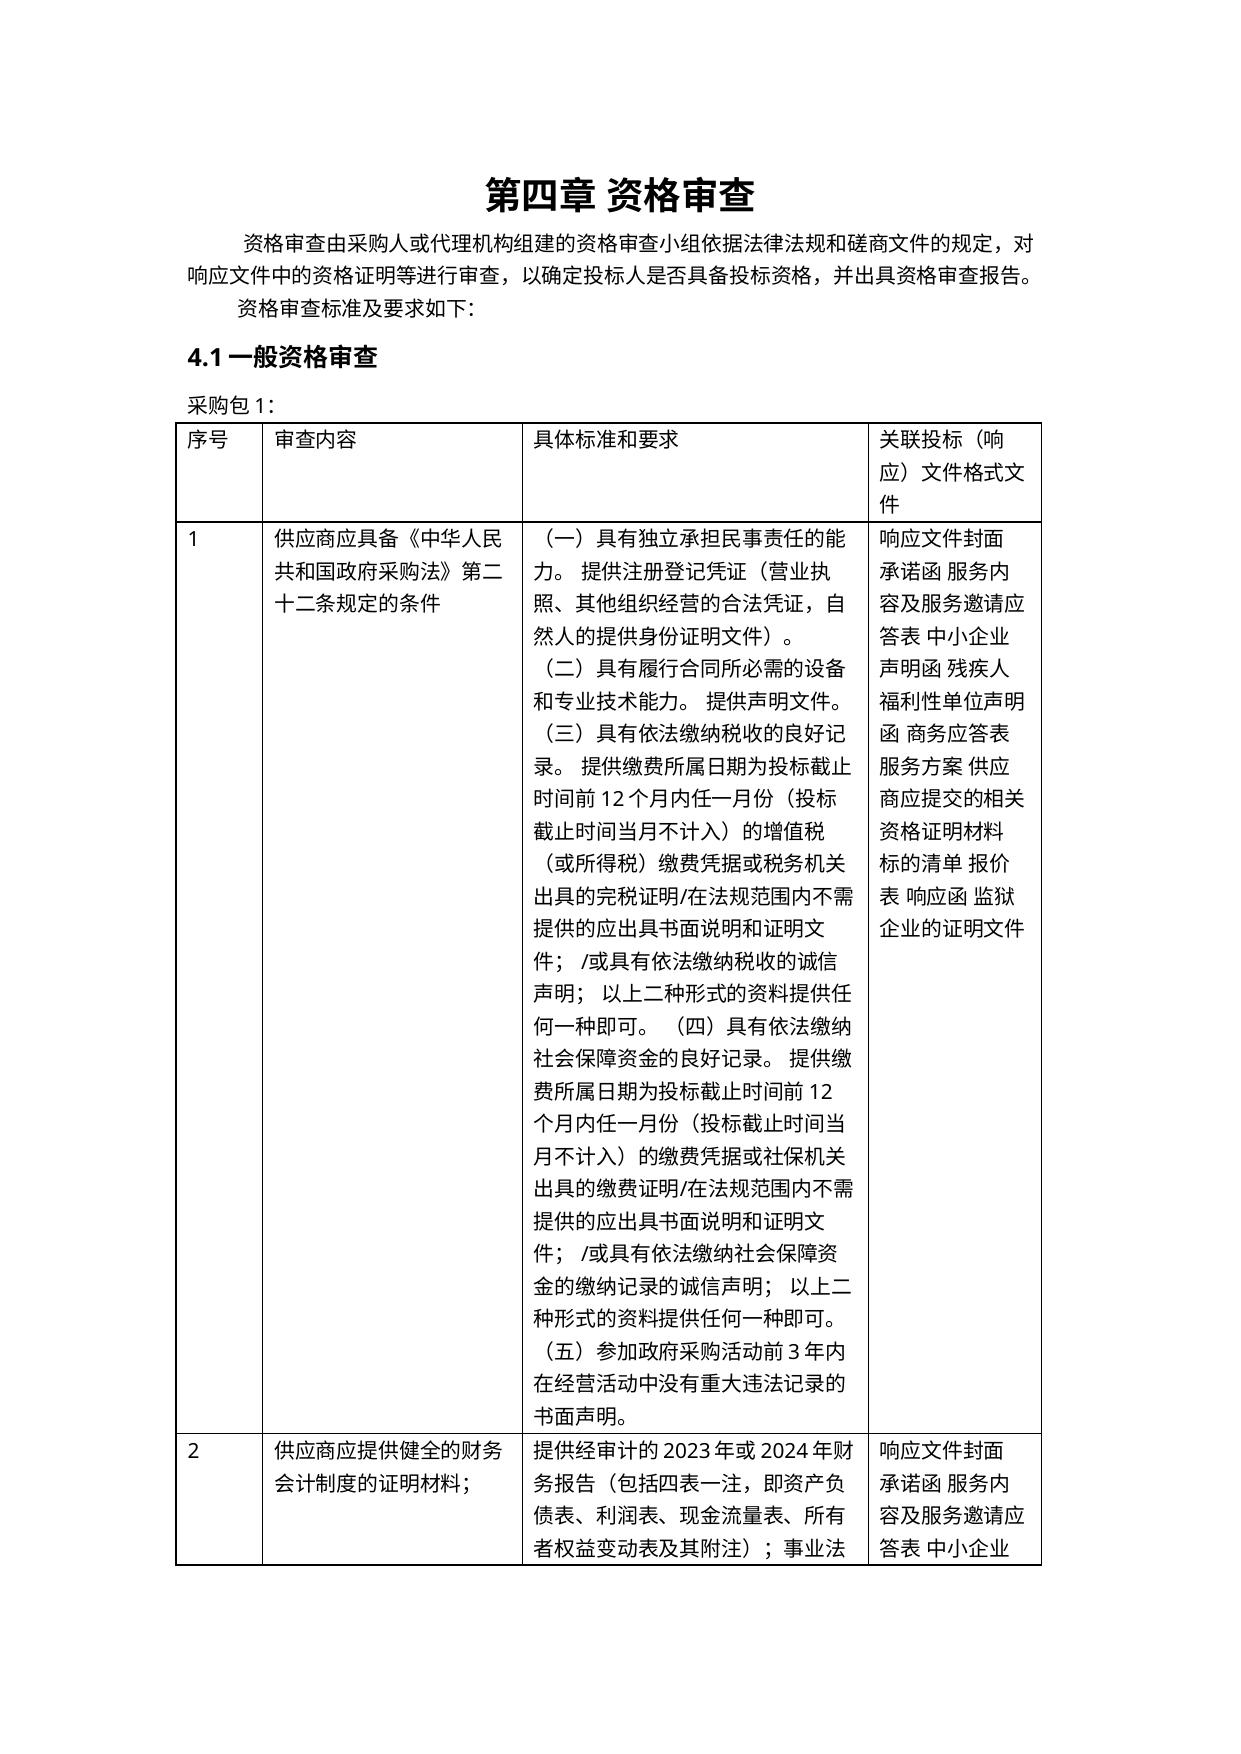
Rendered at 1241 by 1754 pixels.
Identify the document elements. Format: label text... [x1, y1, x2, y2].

text 4.1一般资格审查 [187, 324, 1053, 389]
table_header 序号 [177, 424, 262, 521]
table_cell （一）具有独立承担民事责任的能力。 提供注册登记凭证（营业执照、其他组织经营的合法凭证，自然人的提供身份证明文件）。 （二）具有履行合同所必需的设备和专业技术能力。 提供声明文件。 （三）具有依法缴纳税收的良好记录。 提供缴费所属日期为投标截止时间前12个月内任一月份（投标截止时间当月不计入）的增值税（或所得税）缴费凭据或税务机关出具的完税证明/在法规范围内不需提供的应出具书面说明和证明文件； /或具有依法缴纳税收的诚信声明； 以上二种形式的资料提供任何一种即可。 （四）具有依法缴纳社会保障资金的良好记录。 提供缴费所属日期为投标截止时间前12个月内任一月份（投标截止时间当月不计入）的缴费凭据或社保机关出具的缴费证明/在法规范围内不需提供的应出具书面说明和证明文件； /或具有依法缴纳社会保障资金的缴纳记录的诚信声明； 以上二种形式的资料提供任何一种即可。 （五）参加政府采购活动前3年内在经营活动中没有重大违法记录的书面声明。 [523, 523, 868, 1433]
text 资格审查标准及要求如下： [187, 292, 1053, 324]
table_header 审查内容 [263, 424, 522, 521]
table_cell 2 [177, 1434, 262, 1564]
text 采购包1： [187, 389, 1053, 422]
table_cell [869, 1434, 1041, 1564]
text 资格审查由采购人或代理机构组建的资格审查小组依据法律法规和磋商文件的规定，对响应文件中的资格证明等进行审查，以确定投标人是否具备投标资格，并出具资格审查报告。 [187, 227, 1053, 292]
table_header 关联投标（响应）文件格式文件 [869, 424, 1041, 521]
table_header 具体标准和要求 [523, 424, 868, 521]
text 第四章 资格审查 [187, 162, 1053, 227]
table_cell 1 [177, 523, 262, 1433]
table_cell 响应文件封面 承诺函 服务内容及服务邀请应答表 中小企业声明函 残疾人福利性单位声明函 商务应答表 服务方案 供应商应提交的相关资格证明材料 标的清单 报价表 响应函 监狱企业的证明文件 [869, 523, 1041, 1433]
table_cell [263, 1434, 522, 1564]
table_cell 供应商应具备《中华人民共和国政府采购法》第二十二条规定的条件 [263, 523, 522, 1433]
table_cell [523, 1434, 868, 1564]
